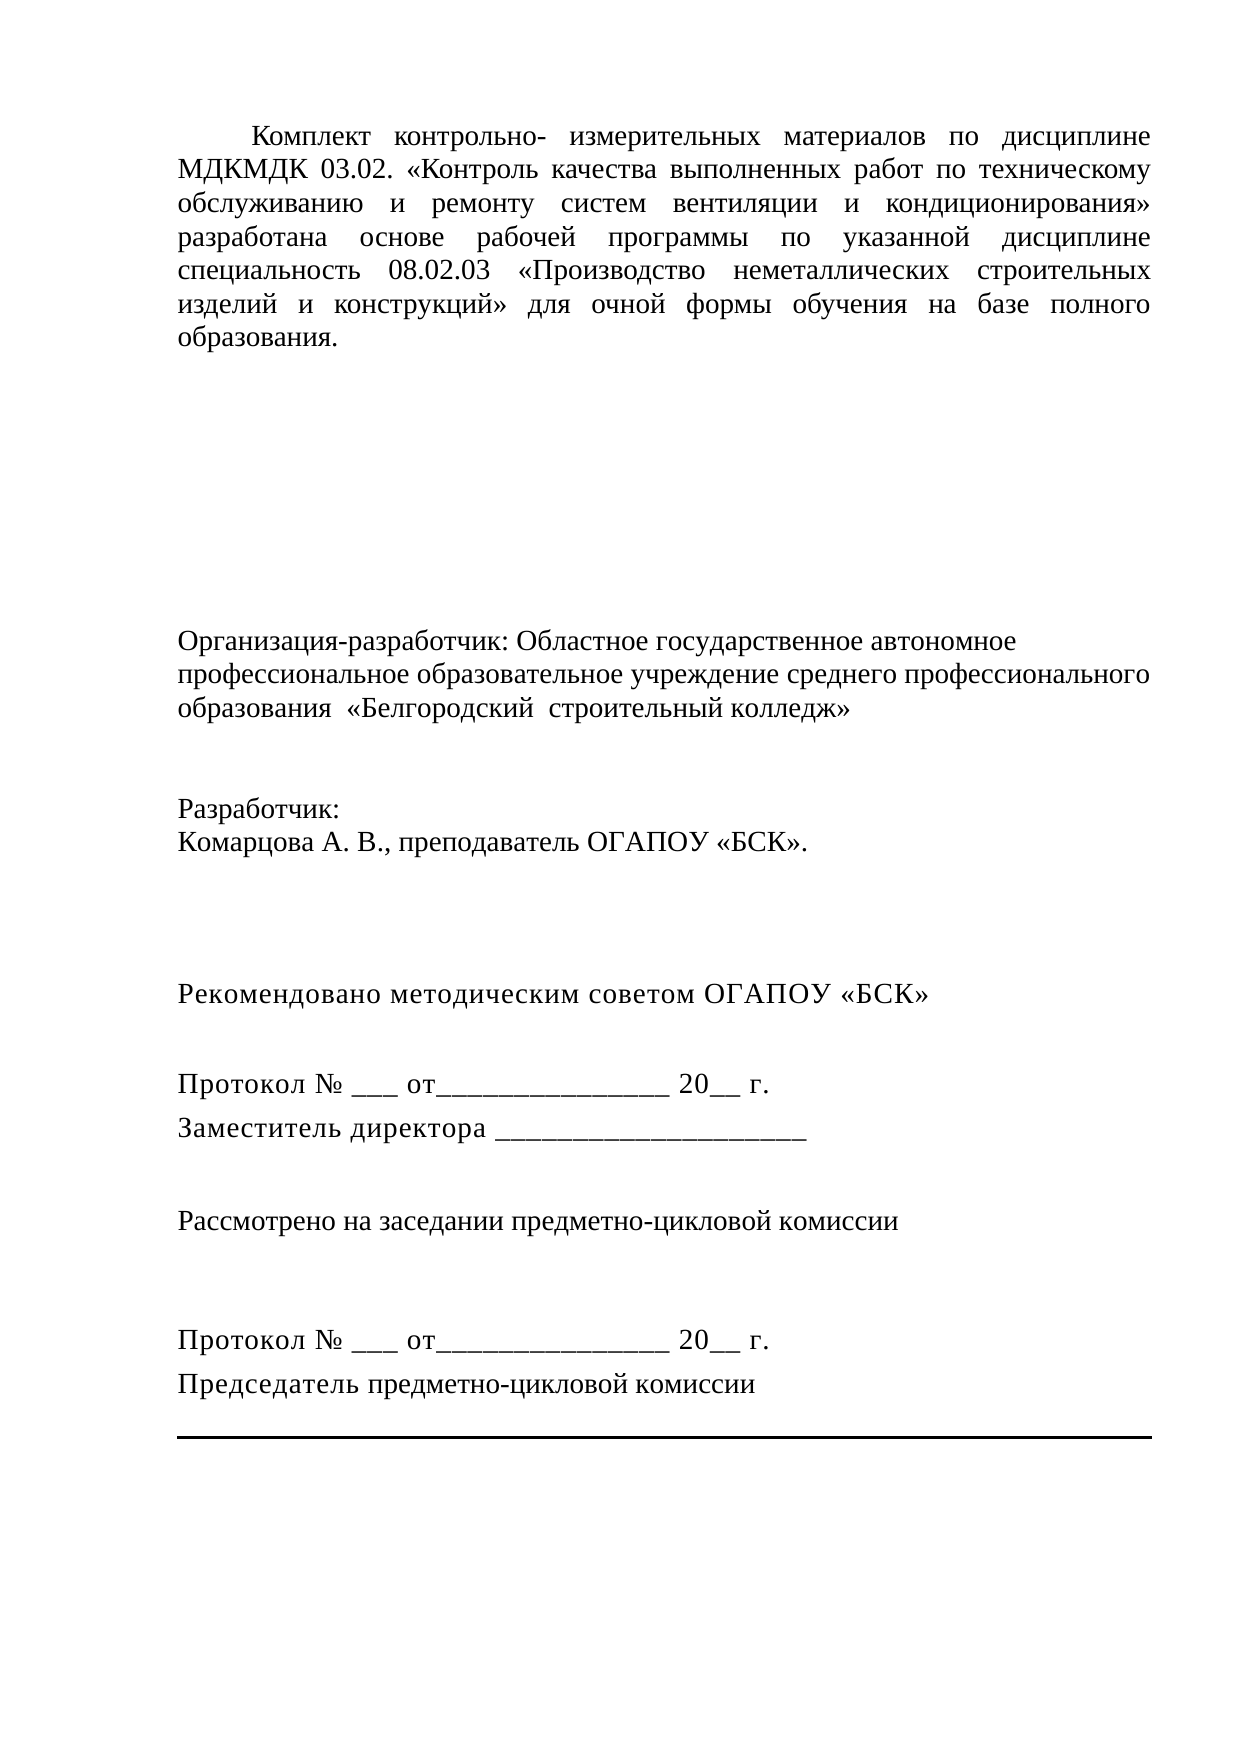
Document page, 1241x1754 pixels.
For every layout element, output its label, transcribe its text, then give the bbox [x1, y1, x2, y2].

text Протокол № ___ от_______________ 20__ г. [177, 1066, 1152, 1099]
text Рекомендовано методическим советом ОГАПОУ «БСК» [177, 977, 1152, 1010]
text Рассмотрено на заседании предметно-цикловой комиссии [177, 1203, 1152, 1237]
text Разработчик: [177, 791, 1152, 824]
text Протокол № ___ от_______________ 20__ г. [177, 1322, 1152, 1356]
text Организация-разработчик: Областное государственное автономное профессиональное образовательное учреждение среднего профессионального образования «Белгородский строительный колледж» [177, 623, 1152, 724]
text Председатель предметно-цикловой комиссии [177, 1367, 1152, 1400]
text Комплект контрольно- измерительных материалов по дисциплине МДКМДК 03.02. «Контроль качества выполненных работ по техническому обслуживанию и ремонту систем вентиляции и кондиционирования» разработана основе рабочей программы по указанной дисциплине специальность 08.02.03 «Производство неметаллических строительных изделий и конструкций» для очной формы обучения на базе полного образования. [177, 118, 1152, 353]
text Заместитель директора ____________________ [177, 1110, 1152, 1144]
text Комарцова А. В., преподаватель ОГАПОУ «БСК». [177, 824, 1152, 858]
